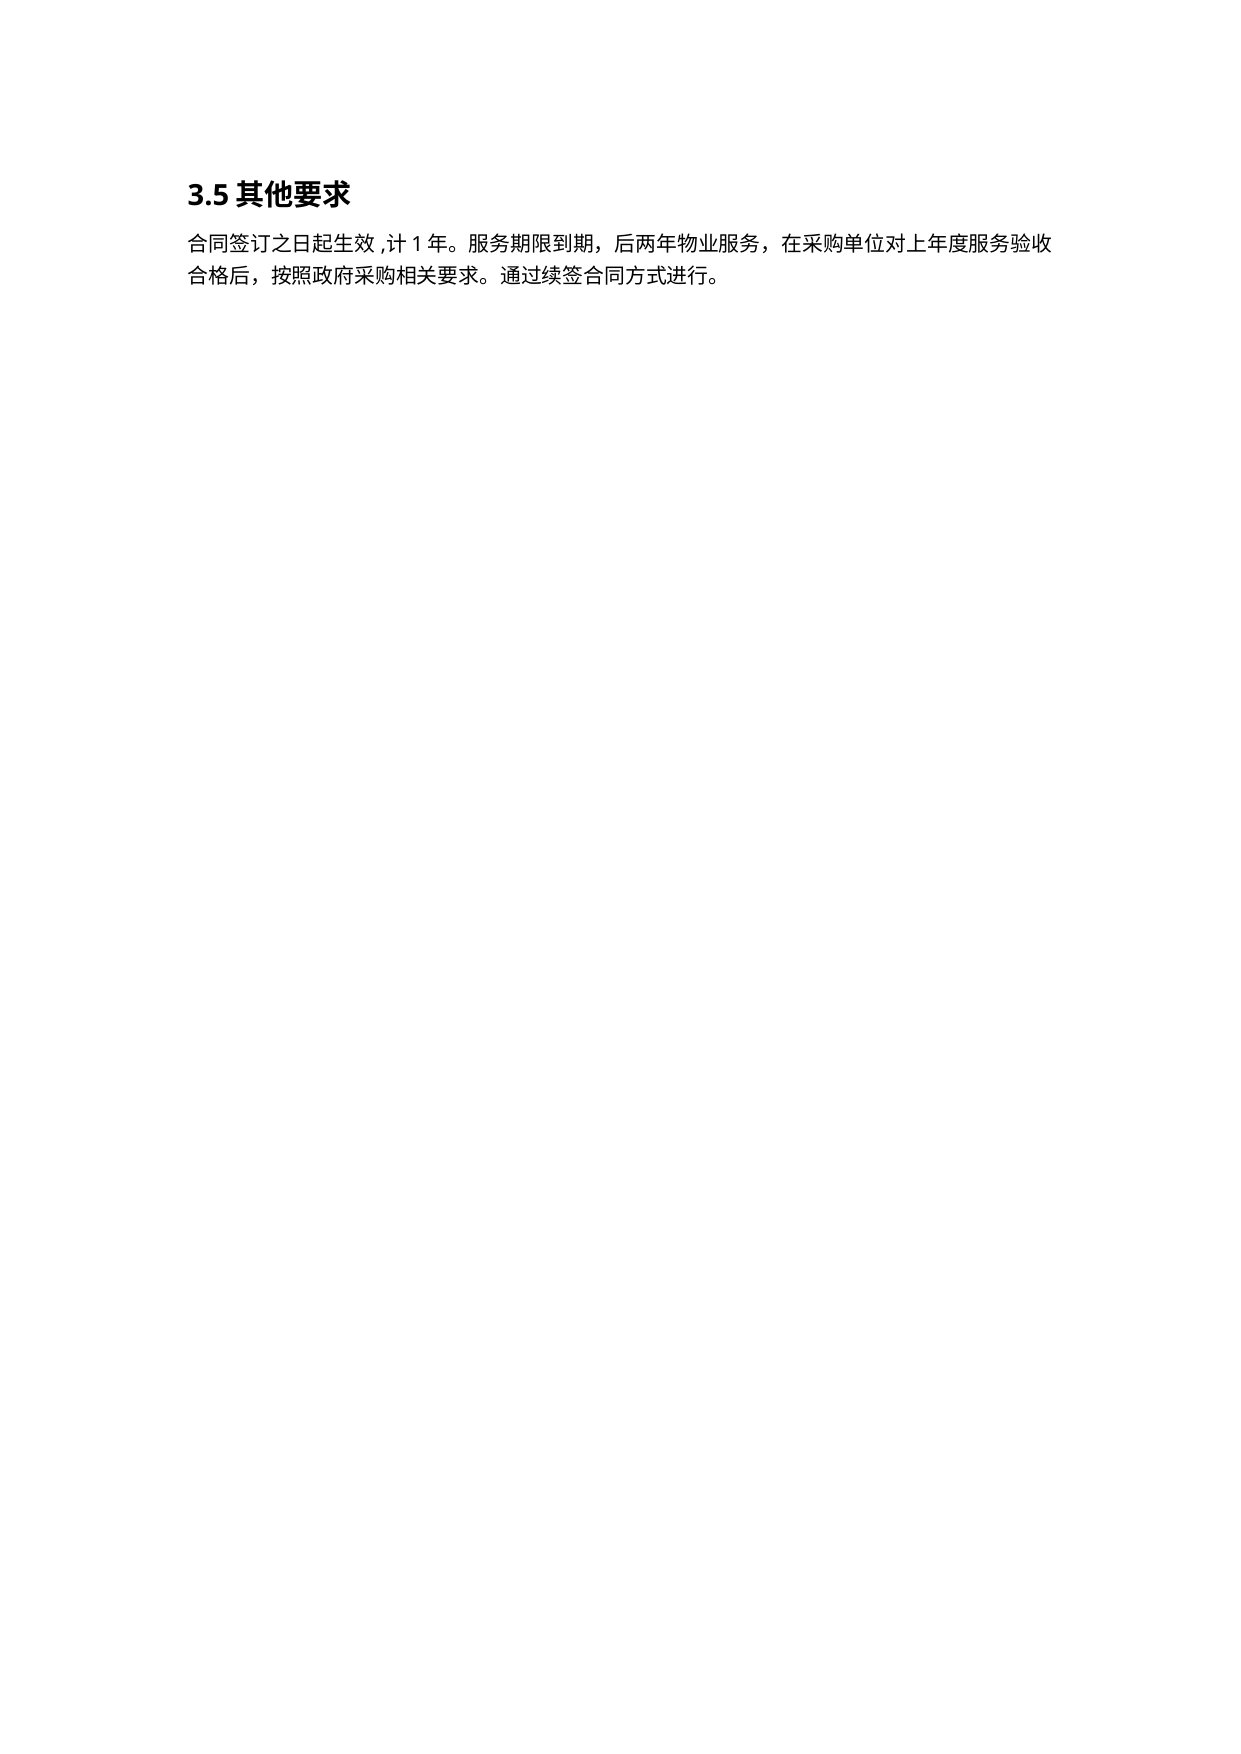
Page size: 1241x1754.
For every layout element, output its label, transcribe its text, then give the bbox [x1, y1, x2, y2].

text 3.5其他要求 [187, 162, 1053, 227]
text 合同签订之日起生效 ,计1年。服务期限到期，后两年物业服务，在采购单位对上年度服务验收合格后，按照政府采购相关要求。通过续签合同方式进行。 [187, 227, 1053, 292]
